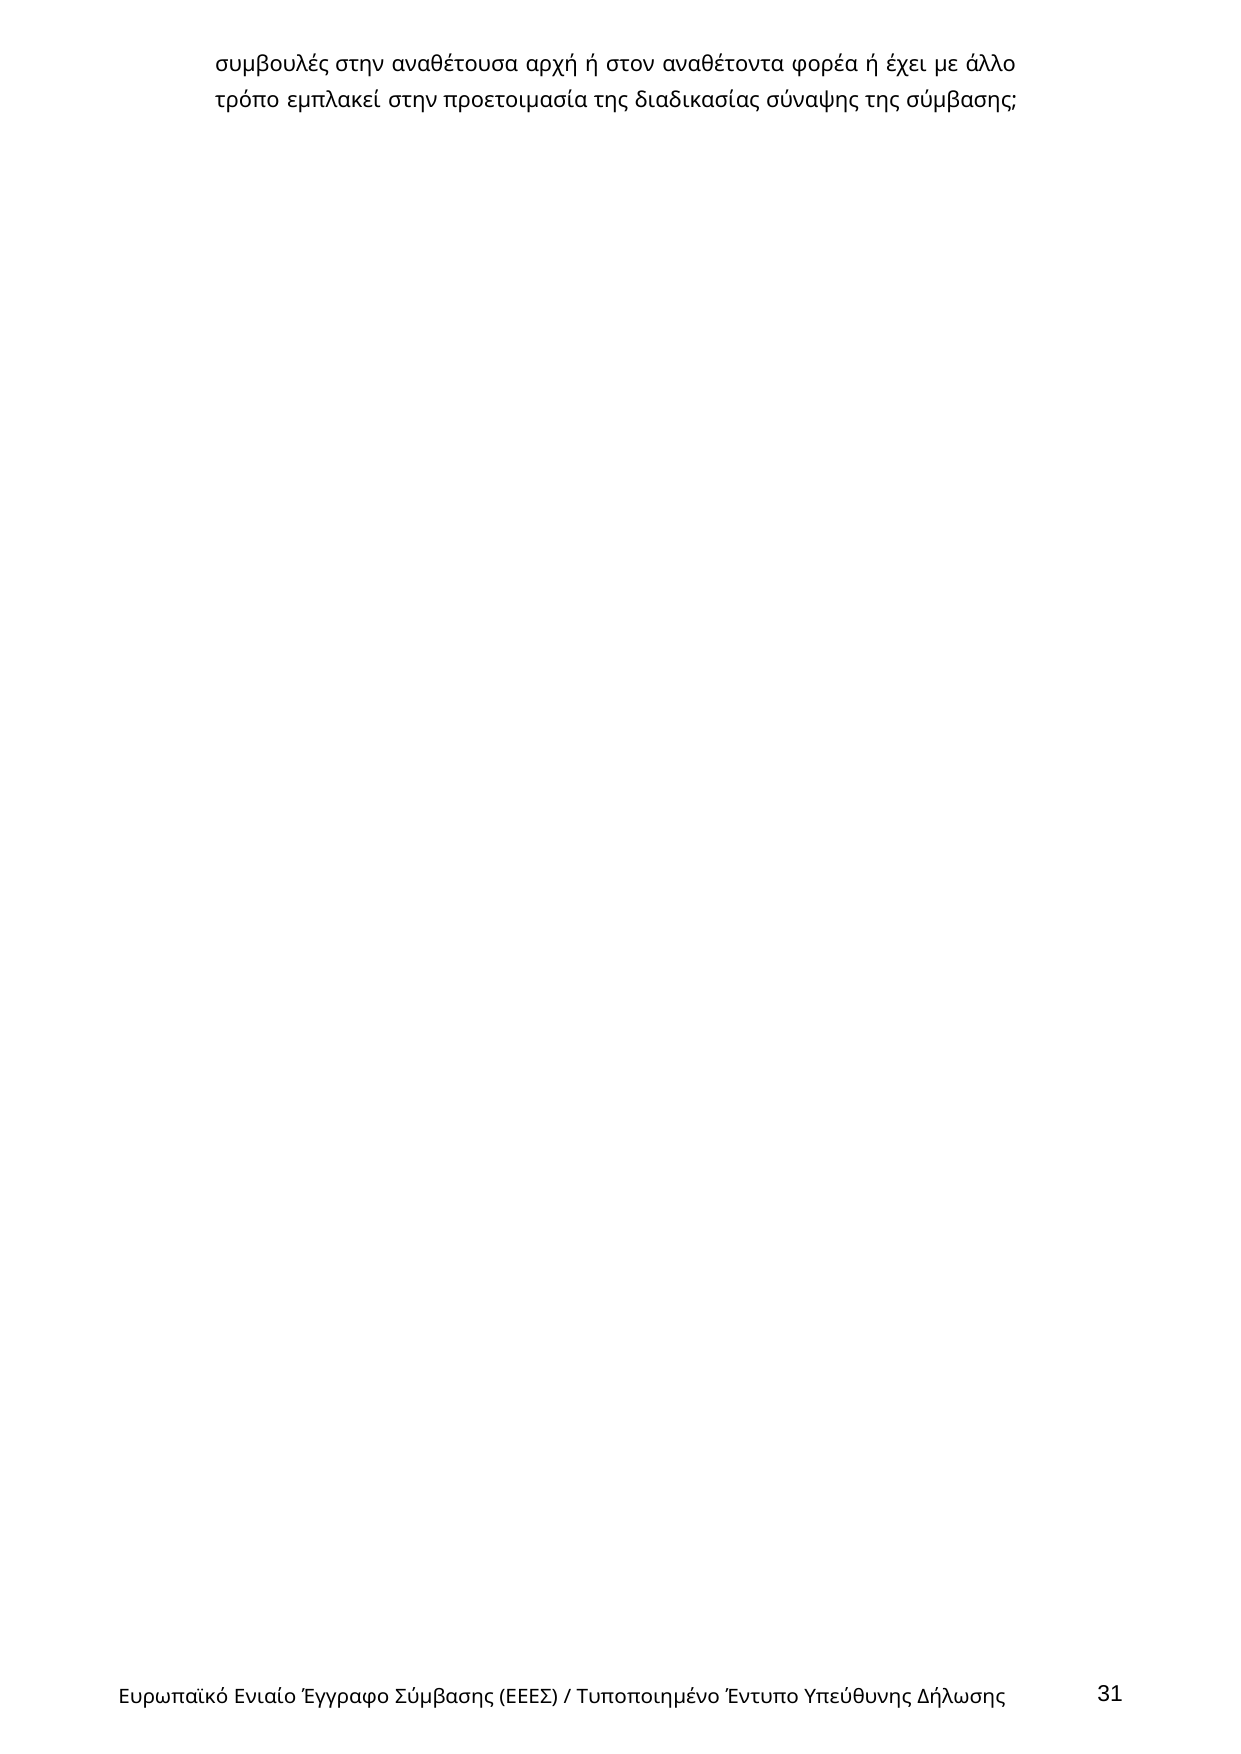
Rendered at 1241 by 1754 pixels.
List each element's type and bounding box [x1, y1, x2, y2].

text [215, 48, 1079, 114]
